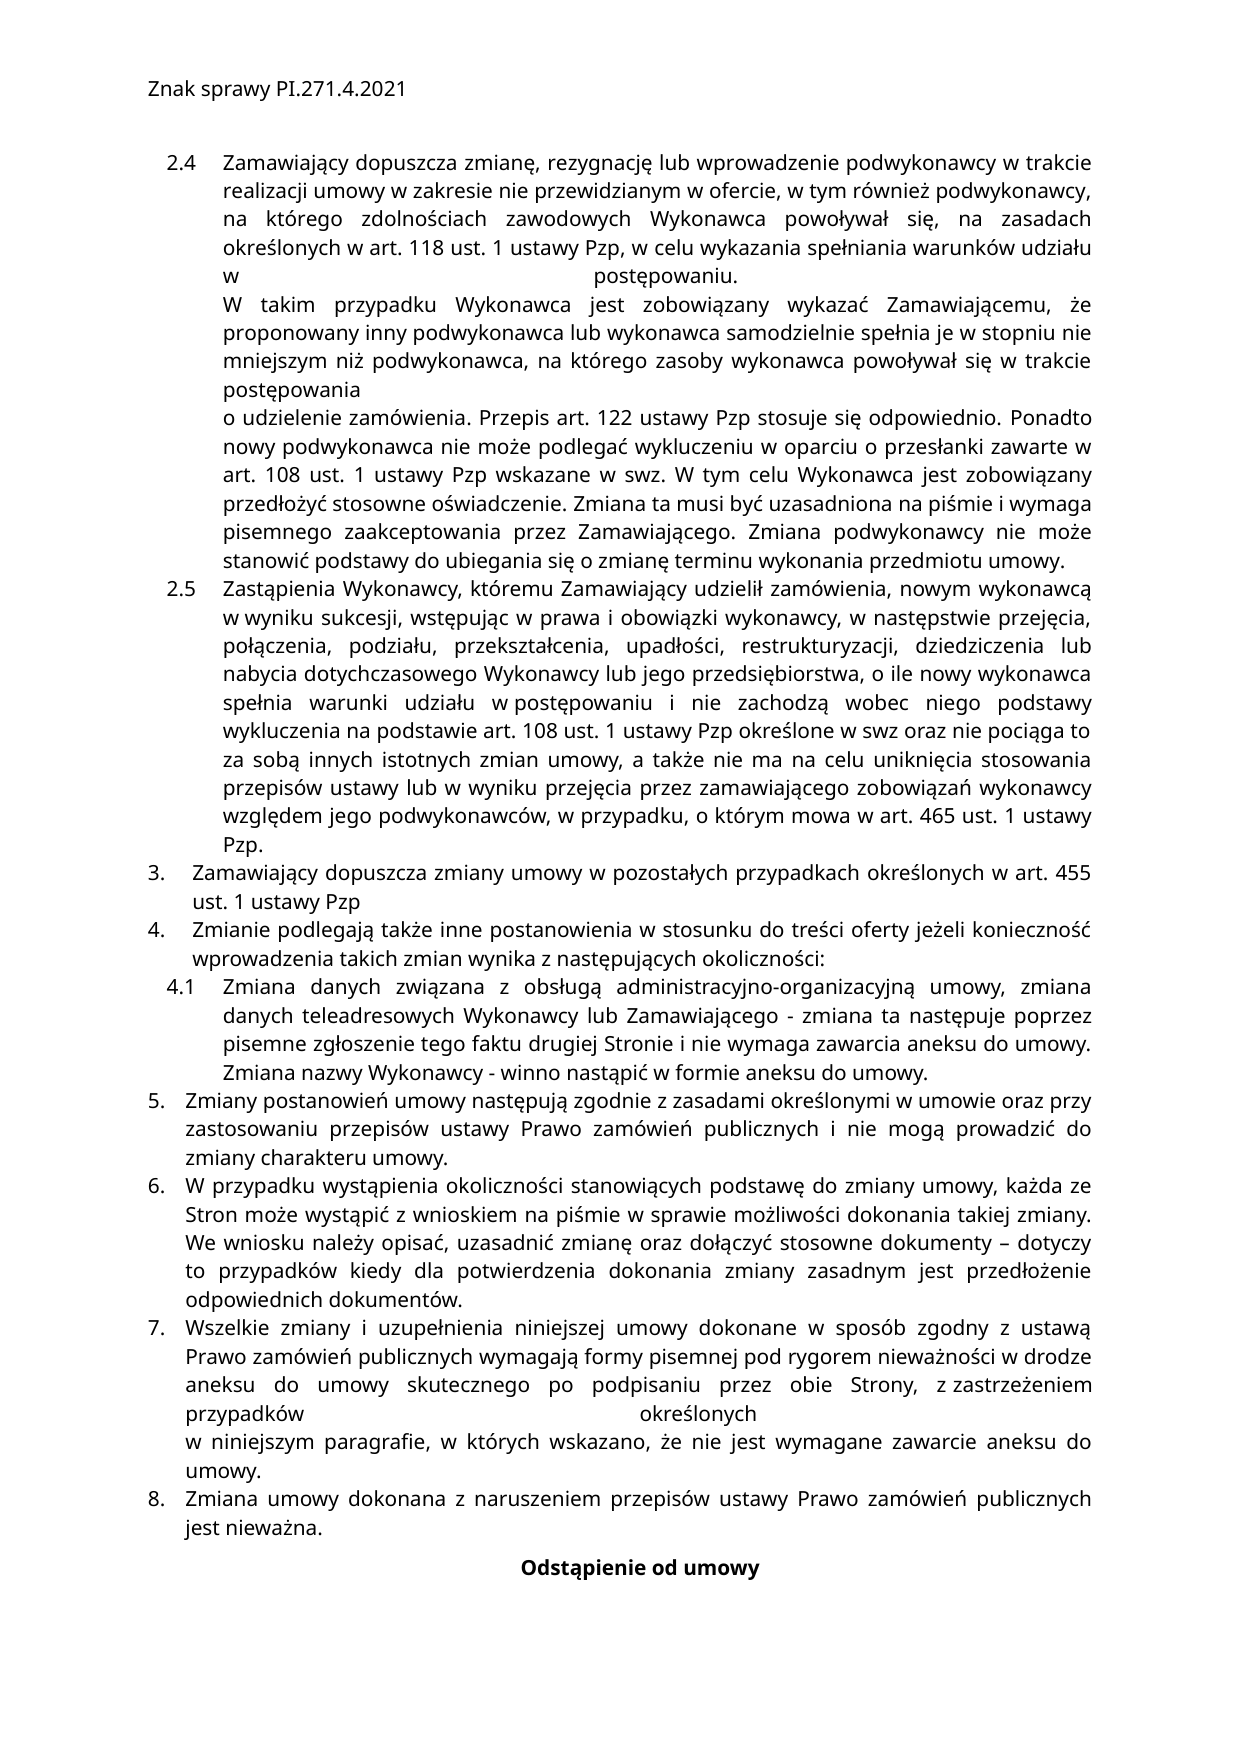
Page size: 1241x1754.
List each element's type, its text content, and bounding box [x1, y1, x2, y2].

list W przypadku wystąpienia okoliczności stanowiących podstawę do zmiany umowy, każda ze Stron może wystąpić z wnioskiem na piśmie w sprawie możliwości dokonania takiej zmiany. We wniosku należy opisać, uzasadnić zmianę oraz dołączyć stosowne dokumenty – dotyczy to przypadków kiedy dla potwierdzenia dokonania zmiany zasadnym jest przedłożenie odpowiednich dokumentów. [148, 1171, 1093, 1313]
subtitle Odstąpienie od umowy [187, 1553, 1093, 1582]
list Zamawiający dopuszcza zmiany umowy w pozostałych przypadkach określonych w art. 455 ust. 1 ustawy Pzp [148, 858, 1093, 915]
list Zmianie podlegają także inne postanowienia w stosunku do treści oferty jeżeli konieczność wprowadzenia takich zmian wynika z następujących okoliczności: [148, 915, 1093, 972]
list Wszelkie zmiany i uzupełnienia niniejszej umowy dokonane w sposób zgodny z ustawą Prawo zamówień publicznych wymagają formy pisemnej pod rygorem nieważności w drodze aneksu do umowy skutecznego po podpisaniu przez obie Strony, z zastrzeżeniem przypadków określonych w niniejszym paragrafie, w których wskazano, że nie jest wymagane zawarcie aneksu do umowy. [148, 1313, 1093, 1484]
list Zmiana umowy dokonana z naruszeniem przepisów ustawy Prawo zamówień publicznych jest nieważna. [148, 1484, 1093, 1541]
list Zmiana danych związana z obsługą administracyjno-organizacyjną umowy, zmiana danych teleadresowych Wykonawcy lub Zamawiającego - zmiana ta następuje poprzez pisemne zgłoszenie tego faktu drugiej Stronie i nie wymaga zawarcia aneksu do umowy. Zmiana nazwy Wykonawcy - winno nastąpić w formie aneksu do umowy. [166, 972, 1093, 1086]
list Zastąpienia Wykonawcy, któremu Zamawiający udzielił zamówienia, nowym wykonawcą w wyniku sukcesji, wstępując w prawa i obowiązki wykonawcy, w następstwie przejęcia, połączenia, podziału, przekształcenia, upadłości, restrukturyzacji, dziedziczenia lub nabycia dotychczasowego Wykonawcy lub jego przedsiębiorstwa, o ile nowy wykonawca spełnia warunki udziału w postępowaniu i nie zachodzą wobec niego podstawy wykluczenia na podstawie art. 108 ust. 1 ustawy Pzp określone w swz oraz nie pociąga to za sobą innych istotnych zmian umowy, a także nie ma na celu uniknięcia stosowania przepisów ustawy lub w wyniku przejęcia przez zamawiającego zobowiązań wykonawcy względem jego podwykonawców, w przypadku, o którym mowa w art. 465 ust. 1 ustawy Pzp. [166, 574, 1093, 858]
list Zamawiający dopuszcza zmianę, rezygnację lub wprowadzenie podwykonawcy w trakcie realizacji umowy w zakresie nie przewidzianym w ofercie, w tym również podwykonawcy, na którego zdolnościach zawodowych Wykonawca powoływał się, na zasadach określonych w art. 118 ust. 1 ustawy Pzp, w celu wykazania spełniania warunków udziału w postępowaniu. W takim przypadku Wykonawca jest zobowiązany wykazać Zamawiającemu, że proponowany inny podwykonawca lub wykonawca samodzielnie spełnia je w stopniu nie mniejszym niż podwykonawca, na którego zasoby wykonawca powoływał się w trakcie postępowania o udzielenie zamówienia. Przepis art. 122 ustawy Pzp stosuje się odpowiednio. Ponadto nowy podwykonawca nie może podlegać wykluczeniu w oparciu o przesłanki zawarte w art. 108 ust. 1 ustawy Pzp wskazane w swz. W tym celu Wykonawca jest zobowiązany przedłożyć stosowne oświadczenie. Zmiana ta musi być uzasadniona na piśmie i wymaga pisemnego zaakceptowania przez Zamawiającego. Zmiana podwykonawcy nie może stanowić podstawy do ubiegania się o zmianę terminu wykonania przedmiotu umowy. [166, 148, 1093, 574]
list Zmiany postanowień umowy następują zgodnie z zasadami określonymi w umowie oraz przy zastosowaniu przepisów ustawy Prawo zamówień publicznych i nie mogą prowadzić do zmiany charakteru umowy. [148, 1086, 1093, 1171]
